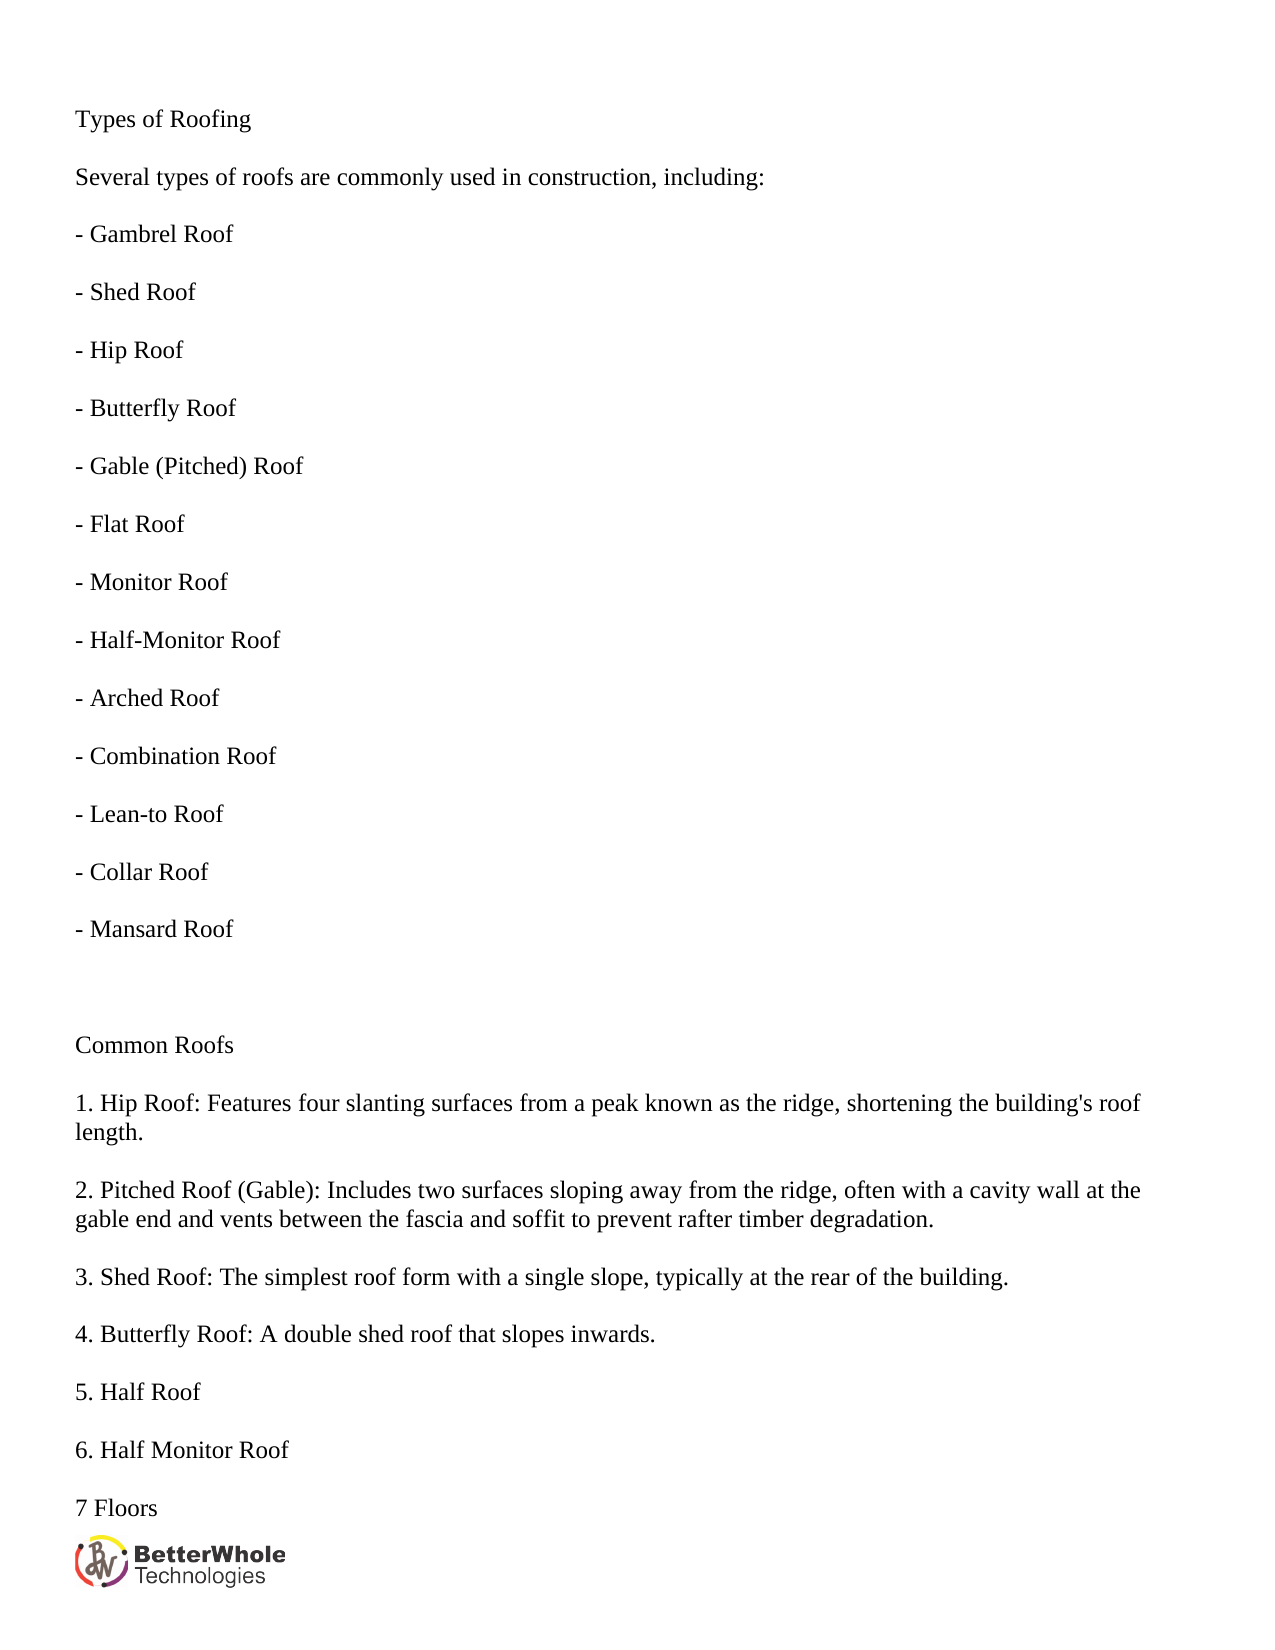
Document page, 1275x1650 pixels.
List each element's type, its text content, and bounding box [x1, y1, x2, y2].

text - Arched Roof [75, 683, 1200, 712]
text - Combination Roof [75, 741, 1200, 769]
text - Half-Monitor Roof [75, 625, 1200, 654]
text 2. Pitched Roof (Gable): Includes two surfaces sloping away from the ridge, often with a cavity wall at the gable end and vents between the fascia and soffit to prevent rafter timber degradation. [75, 1175, 1200, 1232]
text 3. Shed Roof: The simplest roof form with a single slope, typically at the rear of the building. [75, 1262, 1200, 1290]
text - Monitor Roof [75, 567, 1200, 596]
text 1. Hip Roof: Features four slanting surfaces from a peak known as the ridge, shortening the building's roof length. [75, 1088, 1200, 1146]
text 6. Half Monitor Roof [75, 1435, 1200, 1464]
text 5. Half Roof [75, 1377, 1200, 1406]
text - Gambrel Roof [75, 219, 1200, 248]
text - Hip Roof [75, 335, 1200, 364]
text Several types of roofs are commonly used in construction, including: [75, 162, 1200, 190]
text - Shed Roof [75, 277, 1200, 306]
text - Lean-to Roof [75, 799, 1200, 827]
text - Butterfly Roof [75, 393, 1200, 422]
text - Gable (Pitched) Roof [75, 451, 1200, 480]
picture [75, 1535, 285, 1588]
text Types of Roofing [75, 104, 1200, 132]
text Common Roofs [75, 1030, 1200, 1059]
text 7 Floors [75, 1493, 1200, 1522]
text - Mansard Roof [75, 914, 1200, 943]
text - Collar Roof [75, 857, 1200, 885]
text 4. Butterfly Roof: A double shed roof that slopes inwards. [75, 1319, 1200, 1348]
text - Flat Roof [75, 509, 1200, 538]
